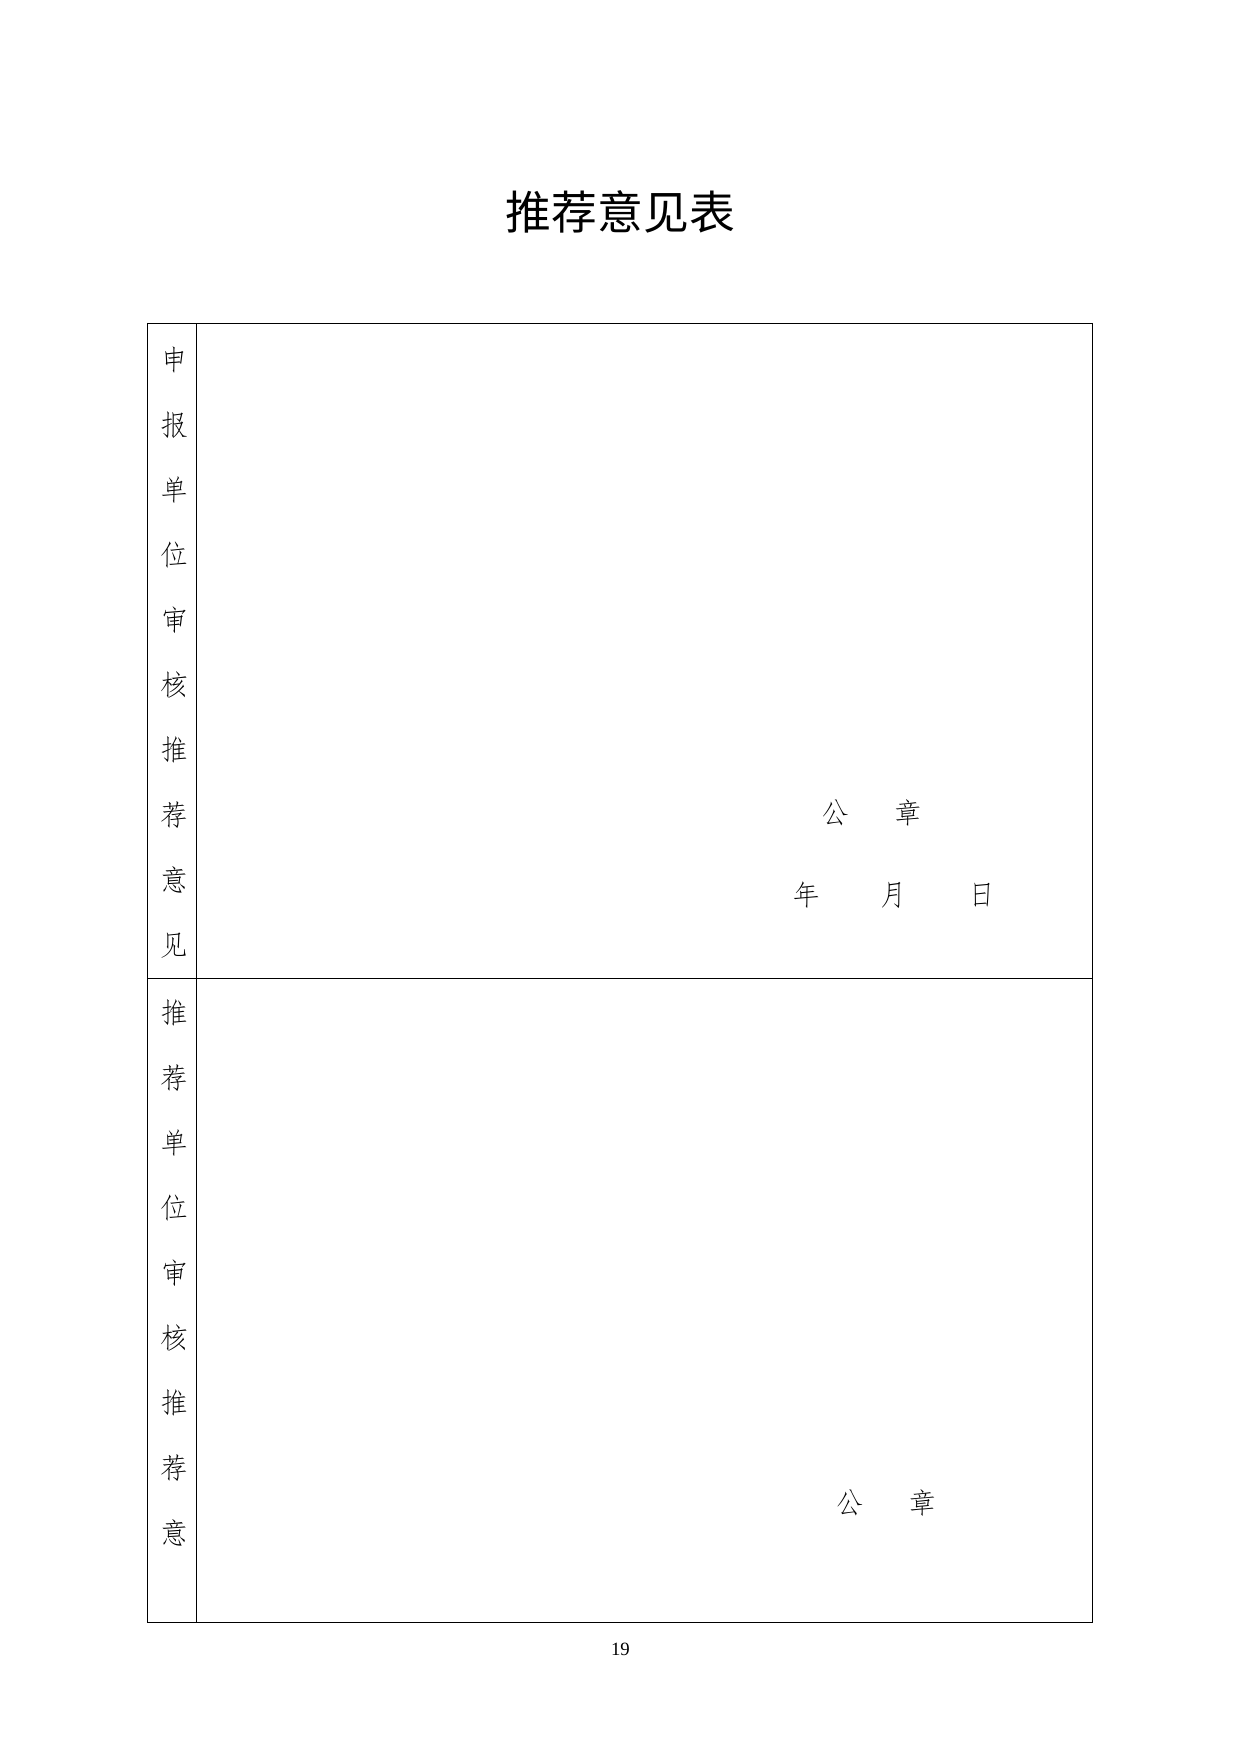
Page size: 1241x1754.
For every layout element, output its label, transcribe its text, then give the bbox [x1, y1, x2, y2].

table_cell 公 章 年 月 日 [197, 979, 1092, 1622]
table_cell 推荐单位审核推荐意见 [148, 979, 196, 1622]
table_header 申报单位审核推荐意见 [148, 324, 196, 978]
text 推荐意见表 [165, 160, 1075, 258]
table_header 公 章 年 月 日 [197, 324, 1092, 978]
